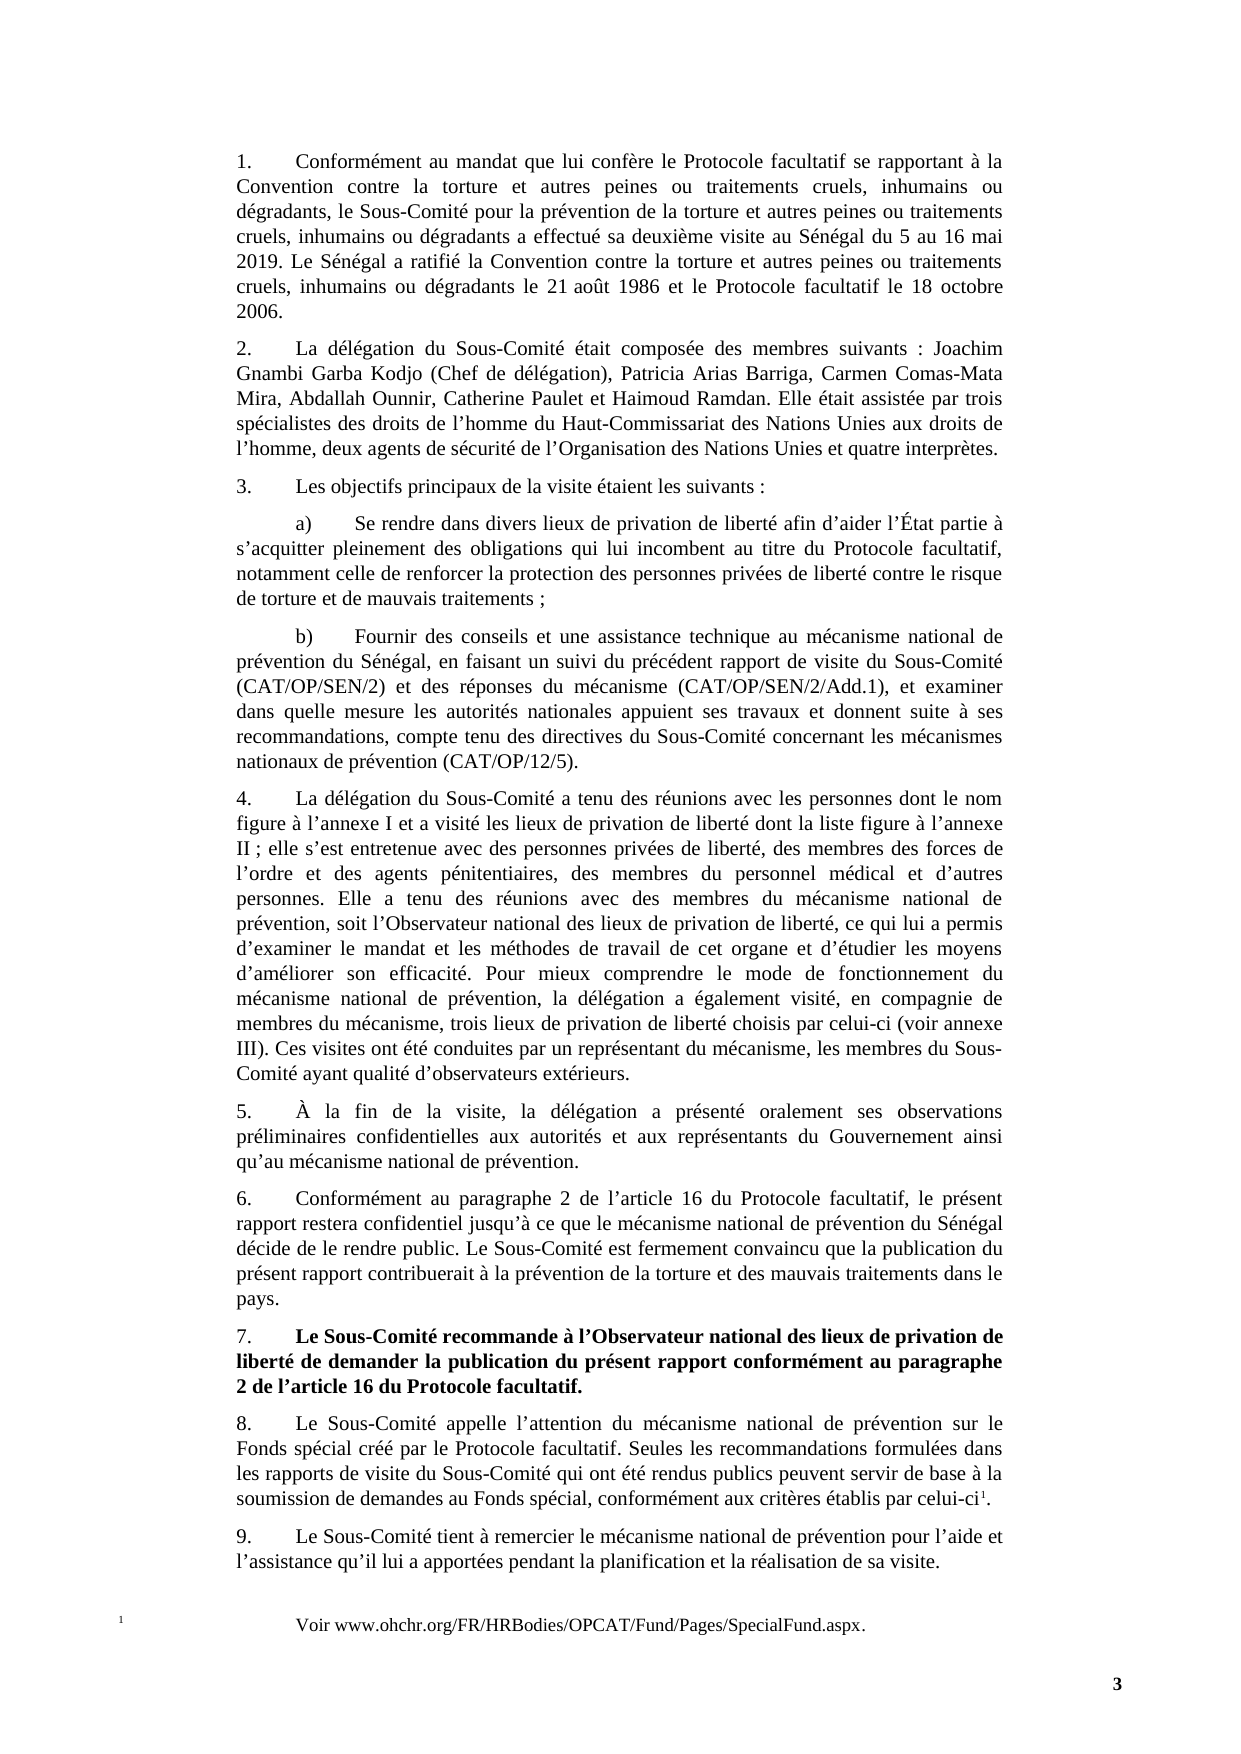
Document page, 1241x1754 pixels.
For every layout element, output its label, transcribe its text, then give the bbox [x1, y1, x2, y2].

list 3. Les objectifs principaux de la visite étaient les suivants : [236, 473, 1004, 498]
list 2. La délégation du Sous-Comité était composée des membres suivants : Joachim Gnambi Garba Kodjo (Chef de délégation), Patricia Arias Barriga, Carmen Comas-Mata Mira, Abdallah Ounnir, Catherine Paulet et Haimoud Ramdan. Elle était assistée par trois spécialistes des droits de l’homme du Haut-Commissariat des Nations Unies aux droits de l’homme, deux agents de sécurité de l’Organisation des Nations Unies et quatre interprètes. [236, 335, 1004, 460]
list 8. Le Sous-Comité appelle l’attention du mécanisme national de prévention sur le Fonds spécial créé par le Protocole facultatif. Seules les recommandations formulées dans les rapports de visite du Sous-Comité qui ont été rendus publics peuvent servir de base à la soumission de demandes au Fonds spécial, conformément aux critères établis par celui-ci. [236, 1410, 1004, 1510]
list 5. À la fin de la visite, la délégation a présenté oralement ses observations préliminaires confidentielles aux autorités et aux représentants du Gouvernement ainsi qu’au mécanisme national de prévention. [236, 1098, 1004, 1173]
list 7. Le Sous-Comité recommande à l’Observateur national des lieux de privation de liberté de demander la publication du présent rapport conformément au paragraphe 2 de l’article 16 du Protocole facultatif. [236, 1323, 1004, 1398]
list 4. La délégation du Sous-Comité a tenu des réunions avec les personnes dont le nom figure à l’annexe I et a visité les lieux de privation de liberté dont la liste figure à l’annexe II ; elle s’est entretenue avec des personnes privées de liberté, des membres des forces de l’ordre et des agents pénitentiaires, des membres du personnel médical et d’autres personnes. Elle a tenu des réunions avec des membres du mécanisme national de prévention, soit l’Observateur national des lieux de privation de liberté, ce qui lui a permis d’examiner le mandat et les méthodes de travail de cet organe et d’étudier les moyens d’améliorer son efficacité. Pour mieux comprendre le mode de fonctionnement du mécanisme national de prévention, la délégation a également visité, en compagnie de membres du mécanisme, trois lieux de privation de liberté choisis par celui-ci (voir annexe III). Ces visites ont été conduites par un représentant du mécanisme, les membres du Sous-Comité ayant qualité d’observateurs extérieurs. [236, 785, 1004, 1085]
list 1. Conformément au mandat que lui confère le Protocole facultatif se rapportant à la Convention contre la torture et autres peines ou traitements cruels, inhumains ou dégradants, le Sous-Comité pour la prévention de la torture et autres peines ou traitements cruels, inhumains ou dégradants a effectué sa deuxième visite au Sénégal du 5 au 16 mai 2019. Le Sénégal a ratifié la Convention contre la torture et autres peines ou traitements cruels, inhumains ou dégradants le 21 août 1986 et le Protocole facultatif le 18 octobre 2006. [236, 148, 1004, 323]
list a) Se rendre dans divers lieux de privation de liberté afin d’aider l’État partie à s’acquitter pleinement des obligations qui lui incombent au titre du Protocole facultatif, notamment celle de renforcer la protection des personnes privées de liberté contre le risque de torture et de mauvais traitements ; [236, 510, 1004, 610]
list 6. Conformément au paragraphe 2 de l’article 16 du Protocole facultatif, le présent rapport restera confidentiel jusqu’à ce que le mécanisme national de prévention du Sénégal décide de le rendre public. Le Sous-Comité est fermement convaincu que la publication du présent rapport contribuerait à la prévention de la torture et des mauvais traitements dans le pays. [236, 1185, 1004, 1310]
list 9. Le Sous-Comité tient à remercier le mécanisme national de prévention pour l’aide et l’assistance qu’il lui a apportées pendant la planification et la réalisation de sa visite. [236, 1523, 1004, 1573]
list b) Fournir des conseils et une assistance technique au mécanisme national de prévention du Sénégal, en faisant un suivi du précédent rapport de visite du Sous-Comité (CAT/OP/SEN/2) et des réponses du mécanisme (CAT/OP/SEN/2/Add.1), et examiner dans quelle mesure les autorités nationales appuient ses travaux et donnent suite à ses recommandations, compte tenu des directives du Sous-Comité concernant les mécanismes nationaux de prévention (CAT/OP/12/5). [236, 623, 1004, 773]
